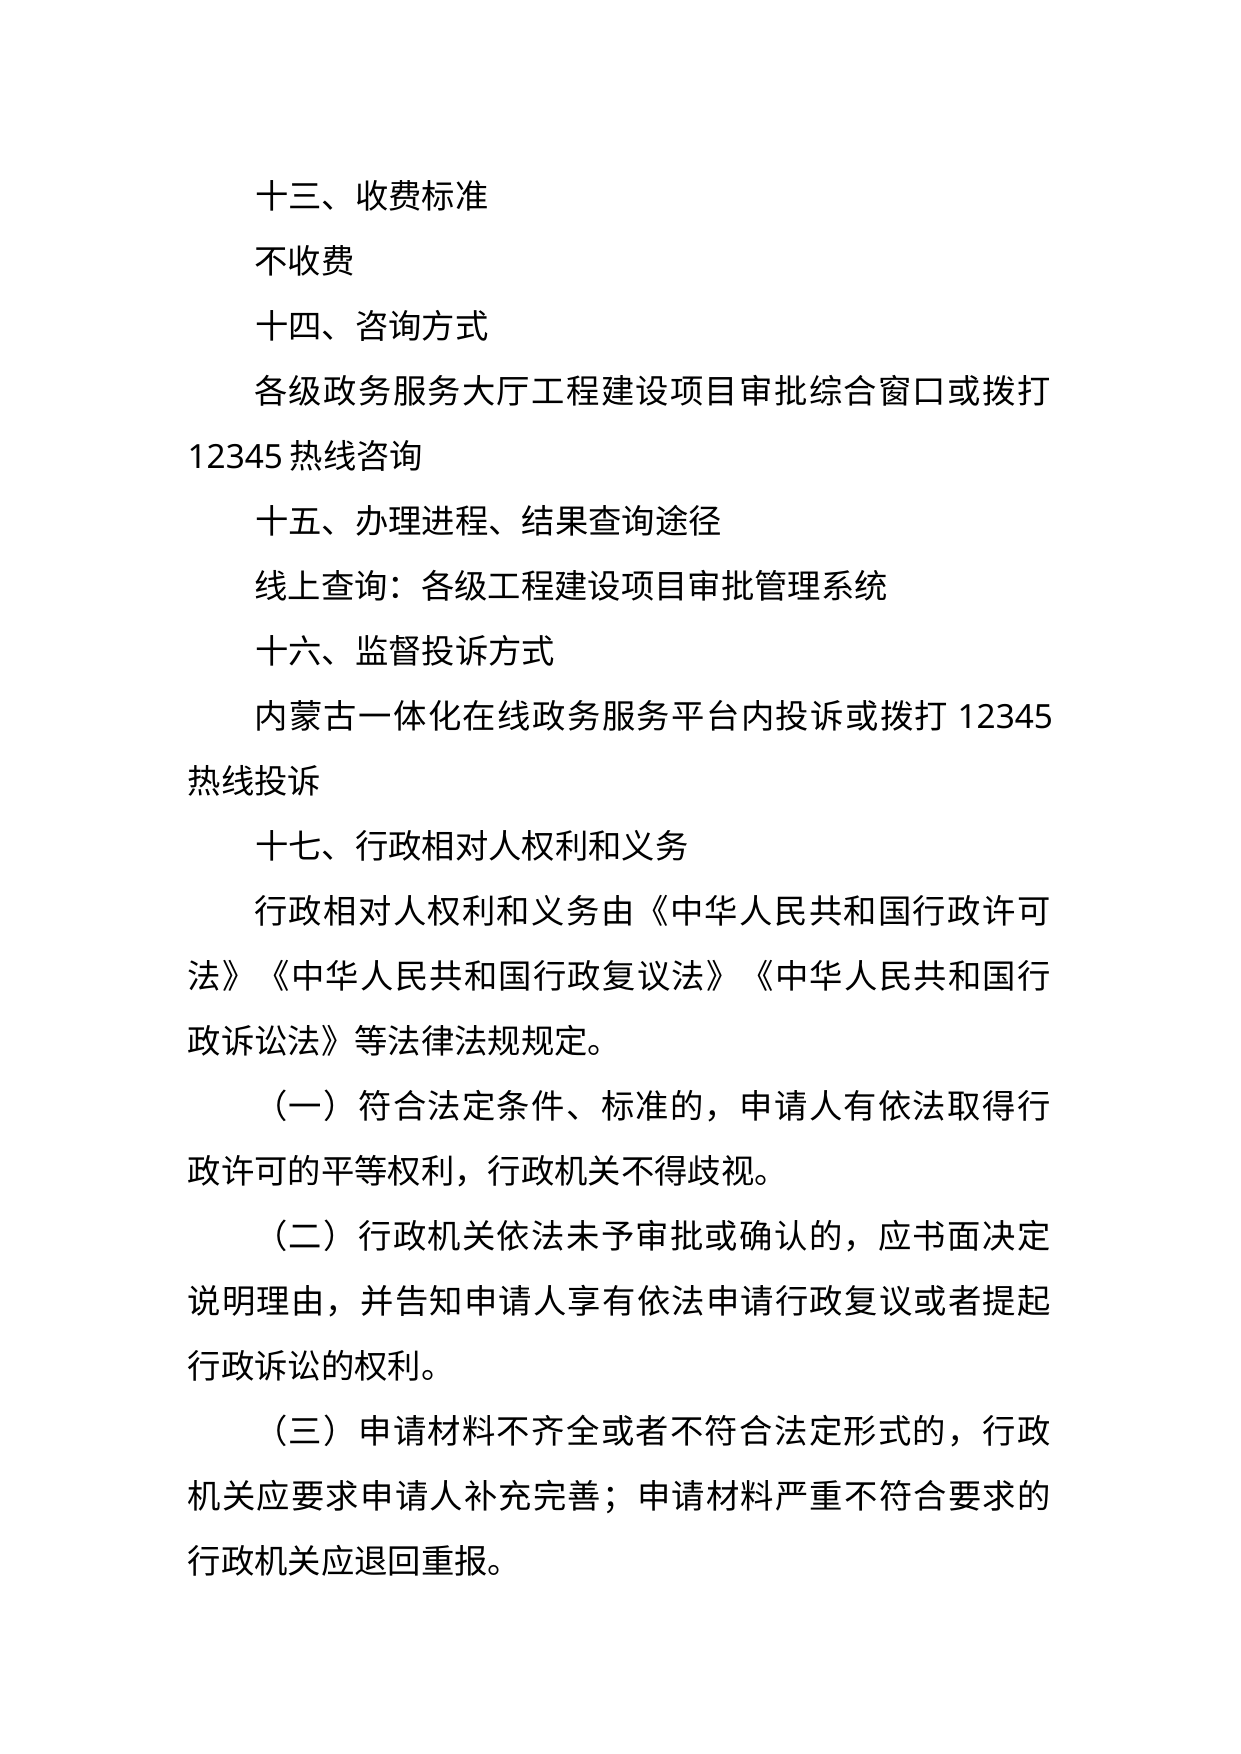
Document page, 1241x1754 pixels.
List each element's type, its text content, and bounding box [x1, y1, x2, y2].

text 线上查询：各级工程建设项目审批管理系统 [187, 552, 1053, 617]
text （二）行政机关依法未予审批或确认的，应书面决定说明理由，并告知申请人享有依法申请行政复议或者提起行政诉讼的权利。 [187, 1202, 1053, 1397]
text （三）申请材料不齐全或者不符合法定形式的，行政机关应要求申请人补充完善；申请材料严重不符合要求的，行政机关应退回重报。 [187, 1397, 1053, 1592]
text 不收费 [187, 227, 1053, 292]
list 收费标准 [187, 162, 1053, 227]
list 监督投诉方式 [187, 617, 1053, 682]
list 办理进程、结果查询途径 [187, 487, 1053, 552]
text 各级政务服务大厅工程建设项目审批综合窗口或拨打12345热线咨询 [187, 357, 1053, 487]
list 行政相对人权利和义务 [187, 812, 1053, 877]
text 内蒙古一体化在线政务服务平台内投诉或拨打12345热线投诉 [187, 682, 1053, 812]
list 咨询方式 [187, 292, 1053, 357]
text 行政相对人权利和义务由《中华人民共和国行政许可法》《中华人民共和国行政复议法》《中华人民共和国行政诉讼法》等法律法规规定。 [187, 877, 1053, 1072]
text （一）符合法定条件、标准的，申请人有依法取得行政许可的平等权利，行政机关不得歧视。 [187, 1072, 1053, 1202]
